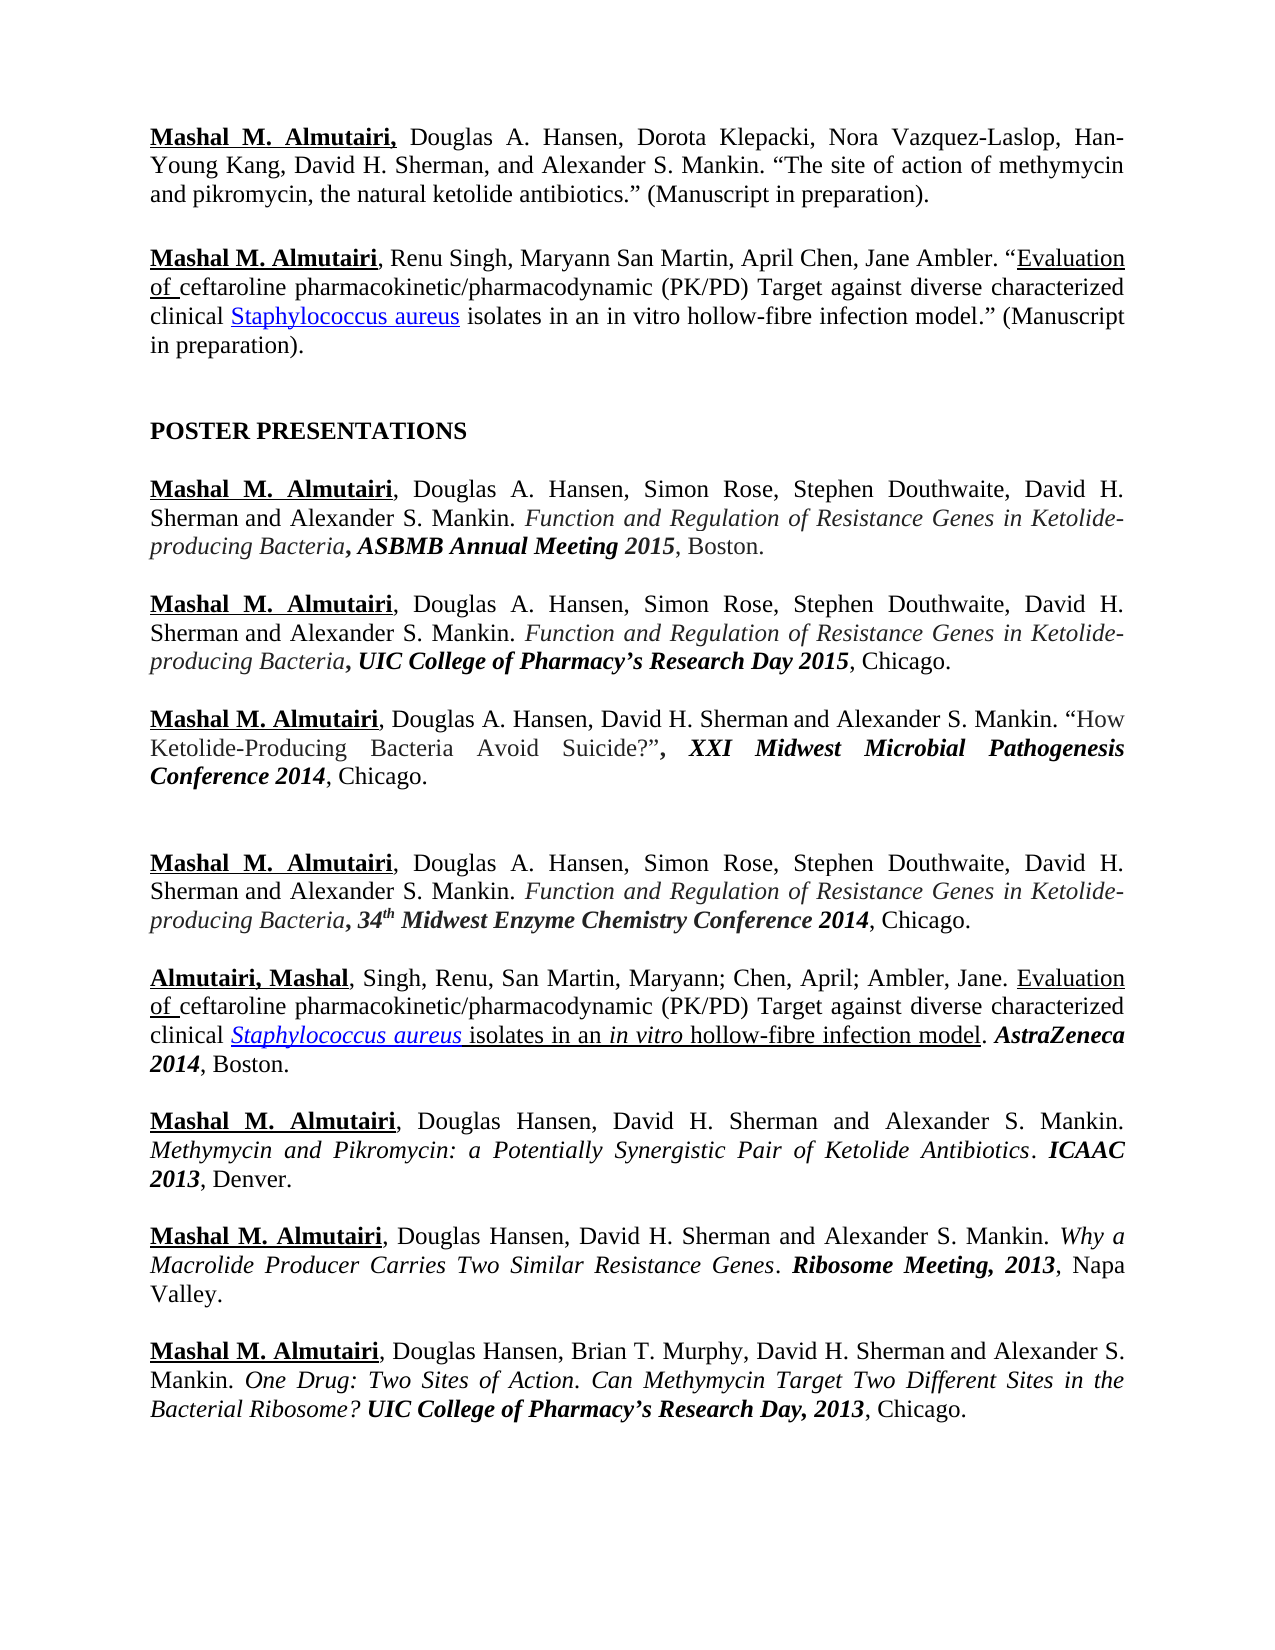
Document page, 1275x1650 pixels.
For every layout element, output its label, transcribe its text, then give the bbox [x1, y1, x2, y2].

text Mashal M. Almutairi, Douglas A. Hansen, Dorota Klepacki, Nora Vazquez-Laslop, Han-Young Kang, David H. Sherman, and Alexander S. Mankin. “The site of action of methymycin and pikromycin, the natural ketolide antibiotics.” (Manuscript in preparation). [150, 122, 1125, 208]
text Mashal M. Almutairi, Douglas Hansen, Brian T. Murphy, David H. Sherman and Alexander S. Mankin. One Drug: Two Sites of Action. Can Methymycin Target Two Different Sites in the Bacterial Ribosome? UIC College of Pharmacy’s Research Day, 2013, Chicago. [150, 1336, 1125, 1423]
text Mashal M. Almutairi, Douglas A. Hansen, Simon Rose, Stephen Douthwaite, David H. Sherman and Alexander S. Mankin. Function and Regulation of Resistance Genes in Ketolide-producing Bacteria, 34th Midwest Enzyme Chemistry Conference 2014, Chicago. [150, 848, 1125, 905]
text Mashal M. Almutairi, Douglas A. Hansen, Simon Rose, Stephen Douthwaite, David H. Sherman and Alexander S. Mankin. Function and Regulation of Resistance Genes in Ketolide-producing Bacteria, UIC College of Pharmacy’s Research Day 2015, Chicago. [150, 589, 1125, 675]
text Mashal M. Almutairi, Douglas A. Hansen, Simon Rose, Stephen Douthwaite, David H. Sherman and Alexander S. Mankin. Function and Regulation of Resistance Genes in Ketolide-producing Bacteria, ASBMB Annual Meeting 2015, Boston. [150, 474, 1125, 560]
text Mashal M. Almutairi, Renu Singh, Maryann San Martin, April Chen, Jane Ambler. “Evaluation of ceftaroline pharmacokinetic/pharmacodynamic (PK/PD) Target against diverse characterized clinical Staphylococcus aureus isolates in an in vitro hollow-fibre infection model.” (Manuscript in preparation). [150, 243, 1125, 358]
text POSTER PRESENTATIONS [150, 416, 1125, 445]
text Almutairi, Mashal, Singh, Renu, San Martin, Maryann; Chen, April; Ambler, Jane. Evaluation of ceftaroline pharmacokinetic/pharmacodynamic (PK/PD) Target against diverse characterized clinical Staphylococcus aureus isolates in an in vitro hollow-fibre infection model. AstraZeneca 2014, Boston. [150, 963, 1125, 1078]
text Mashal M. Almutairi, Douglas Hansen, David H. Sherman and Alexander S. Mankin. Methymycin and Pikromycin: a Potentially Synergistic Pair of Ketolide Antibiotics. ICAAC 2013, Denver. [150, 1106, 1125, 1193]
text Mashal M. Almutairi, Douglas Hansen, David H. Sherman and Alexander S. Mankin. Why a Macrolide Producer Carries Two Similar Resistance Genes. Ribosome Meeting, 2013, Napa Valley. [150, 1221, 1125, 1308]
text Mashal M. Almutairi, Douglas A. Hansen, David H. Sherman and Alexander S. Mankin. “How Ketolide-Producing Bacteria Avoid Suicide?”, XXI Midwest Microbial Pathogenesis Conference 2014, Chicago. [150, 704, 1125, 790]
